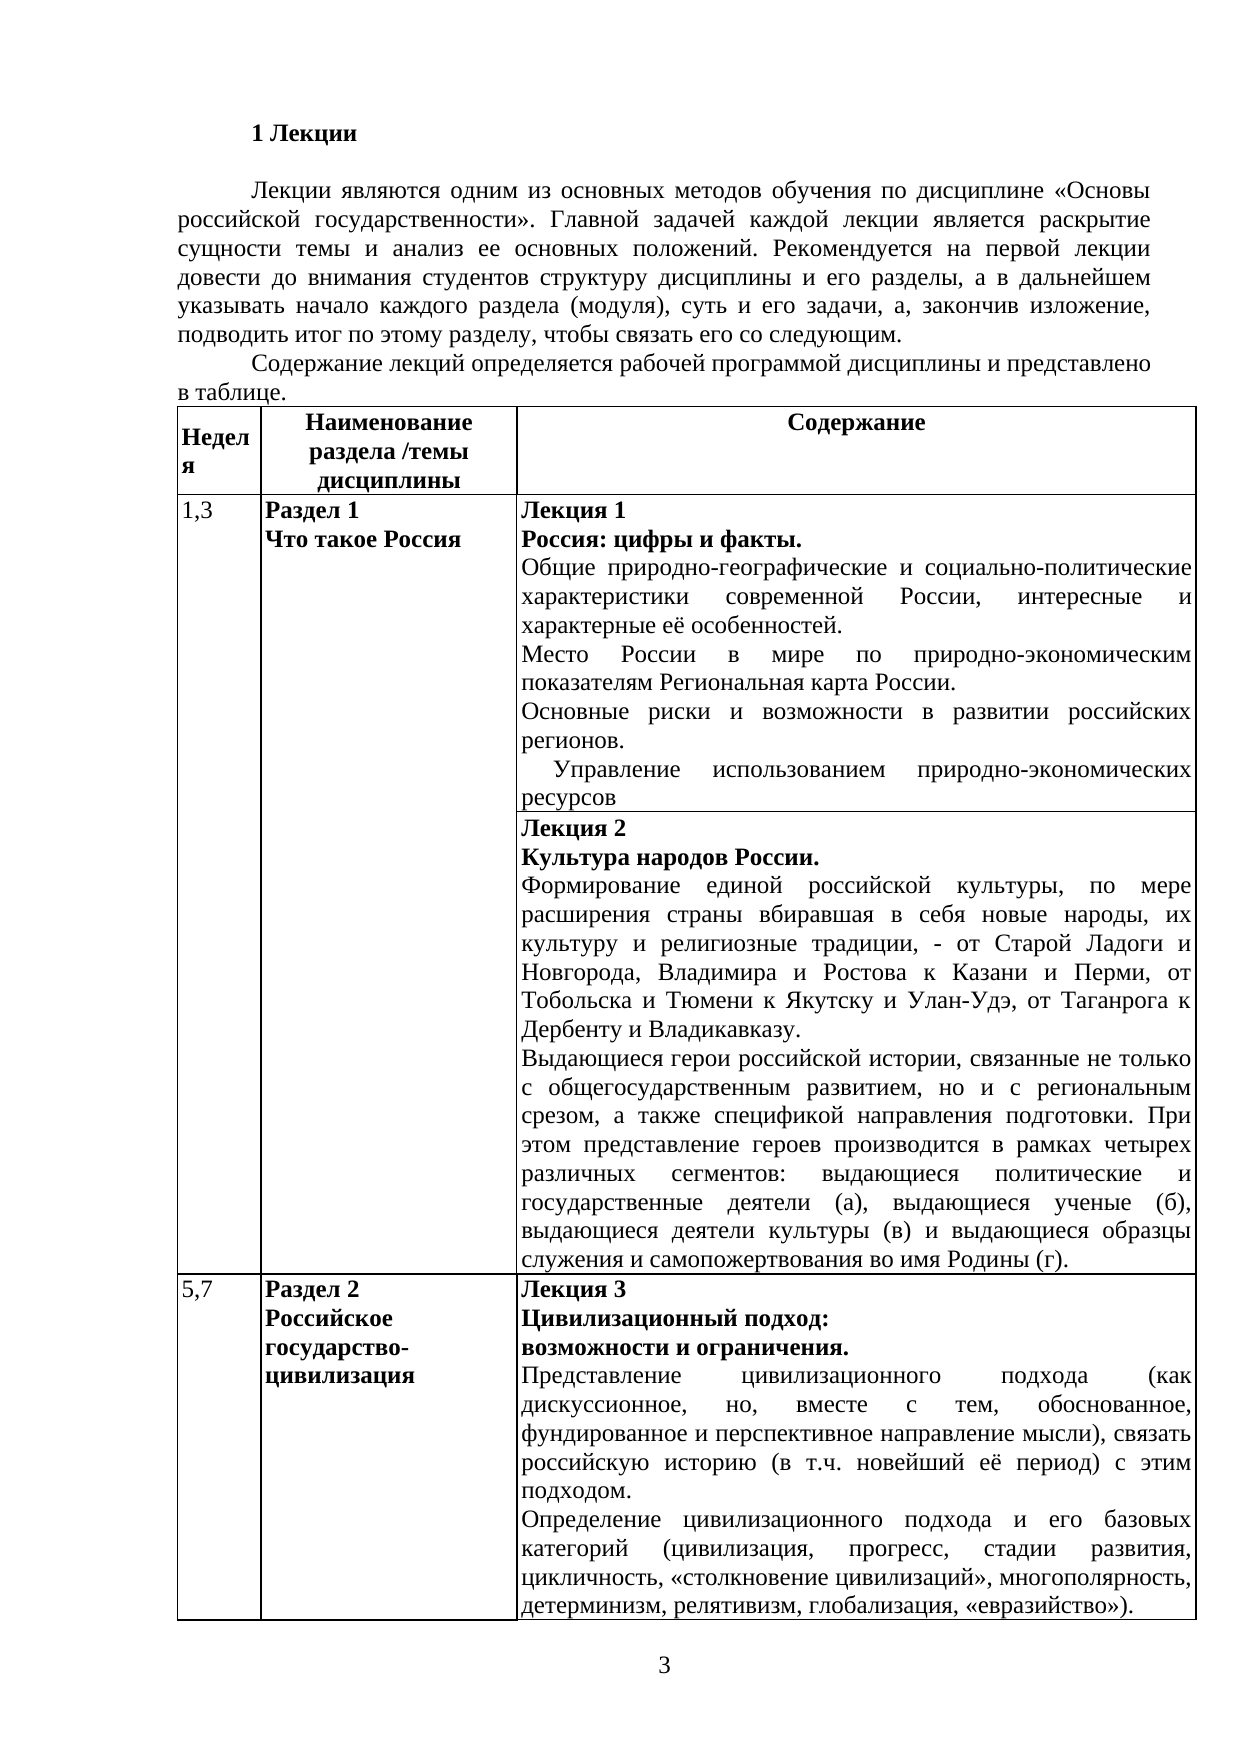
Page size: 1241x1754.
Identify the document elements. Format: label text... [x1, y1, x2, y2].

table_cell 1,3 [178, 495, 260, 1273]
table_cell 5,7 [178, 1275, 260, 1619]
table_cell Лекция 2 Культура народов России. Формирование единой российской культуры, по мере расширения страны вбиравшая в себя новые народы, их культуру и религиозные традиции, - от Старой Ладоги и Новгорода, Владимира и Ростова к Казани и Перми, от Тобольска и Тюмени к Якутску и Улан-Удэ, от Таганрога к Дербенту и Владикавказу. Выдающиеся герои российской истории, связанные не только с общегосударственным развитием, но и с региональным срезом, а также спецификой направления подготовки. При этом представление героев производится в рамках четырех различных сегментов: выдающиеся политические и государственные деятели (а), выдающиеся ученые (б), выдающиеся деятели культуры (в) и выдающиеся образцы служения и самопожертвования во имя Родины (г). [517, 812, 1195, 1273]
text 1 Лекции [177, 118, 1152, 147]
table_cell Раздел 1 Что такое Россия [262, 495, 516, 1273]
table_header Наименование раздела /темы дисциплины [262, 407, 516, 493]
table_header Неделя [178, 407, 260, 493]
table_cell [262, 1275, 516, 1619]
table_header Содержание [518, 407, 1195, 493]
text Содержание лекций определяется рабочей программой дисциплины и представлено в таблице. [177, 348, 1152, 406]
text Лекции являются одним из основных методов обучения по дисциплине «Основы российской государственности». Главной задачей каждой лекции является раскрытие сущности темы и анализ ее основных положений. Рекомендуется на первой лекции довести до внимания студентов структуру дисциплины и его разделы, а в дальнейшем указывать начало каждого раздела (модуля), суть и его задачи, а, закончив изложение, подводить итог по этому разделу, чтобы связать его со следующим. [177, 176, 1152, 348]
table_cell Лекция 1 Россия: цифры и факты. Общие природно-географические и социально-политические характеристики современной России, интересные и характерные её особенностей. Место России в мире по природно-экономическим показателям Региональная карта России. Основные риски и возможности в развитии российских регионов. Управление использованием природно-экономических ресурсов [517, 495, 1195, 811]
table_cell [518, 1275, 1195, 1619]
